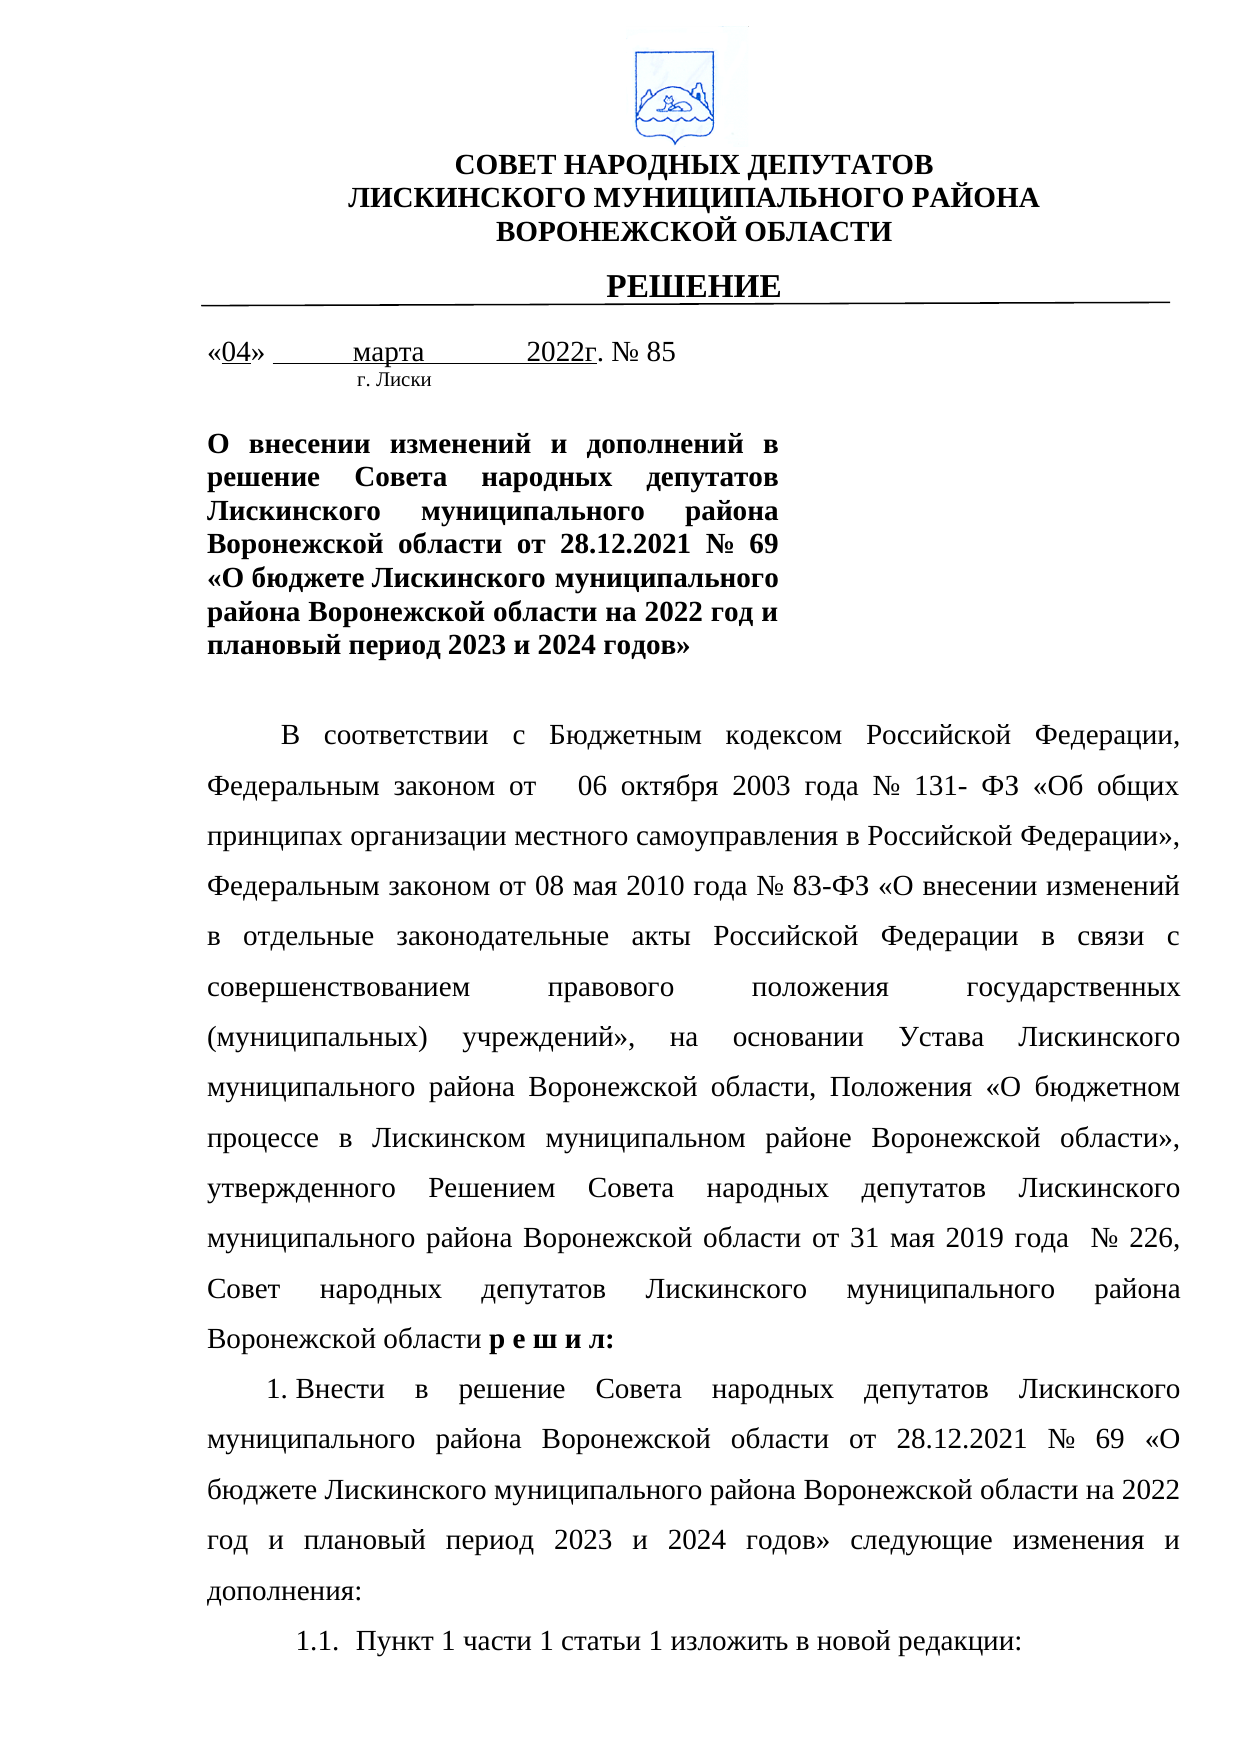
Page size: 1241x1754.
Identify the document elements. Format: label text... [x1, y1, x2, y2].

table_header О внесении изменений и дополнений в решение Совета народных депутатов Лискинского муниципального района Воронежской области от 28.12.2021 № 69 «О бюджете Лискинского муниципального района Воронежской области на 2022 год и плановый период 2023 и 2024 годов» [196, 426, 790, 661]
text г. Лиски [207, 367, 1181, 391]
list В соответствии с Бюджетным кодексом Российской Федерации, Федеральным законом от 06 октября 2003 года № 131- ФЗ «Об общих принципах организации местного самоуправления в Российской Федерации», Федеральным законом от 08 мая 2010 года № 83-ФЗ «О внесении изменений в отдельные законодательные акты Российской Федерации в связи с совершенствованием правового положения государственных (муниципальных) учреждений», на основании Устава Лискинского муниципального района Воронежской области, Положения «О бюджетном процессе в Лискинском муниципальном районе Воронежской области», утвержденного Решением Совета народных депутатов Лискинского муниципального района Воронежской области от 31 мая 2019 года № 226, Совет народных депутатов Лискинского муниципального района Воронежской области р е ш и л: [207, 717, 1181, 1354]
text РЕШЕНИЕ [207, 267, 1181, 305]
text СОВЕТ НАРОДНЫХ ДЕПУТАТОВ [207, 147, 1181, 180]
list Пункт 1 части 1 статьи 1 изложить в новой редакции: [295, 1623, 1181, 1656]
picture [626, 26, 749, 147]
list Внести в решение Совета народных депутатов Лискинского муниципального района Воронежской области от 28.12.2021 № 69 «О бюджете Лискинского муниципального района Воронежской области на 2022 год и плановый период 2023 и 2024 годов» следующие изменения и дополнения: [207, 1371, 1181, 1606]
text ЛИСКИНСКОГО МУНИЦИПАЛЬНОГО РАЙОНА [207, 180, 1181, 214]
text «04» марта 2022г. № 85 [207, 334, 1181, 367]
text ВОРОНЕЖСКОЙ ОБЛАСТИ [207, 214, 1181, 247]
